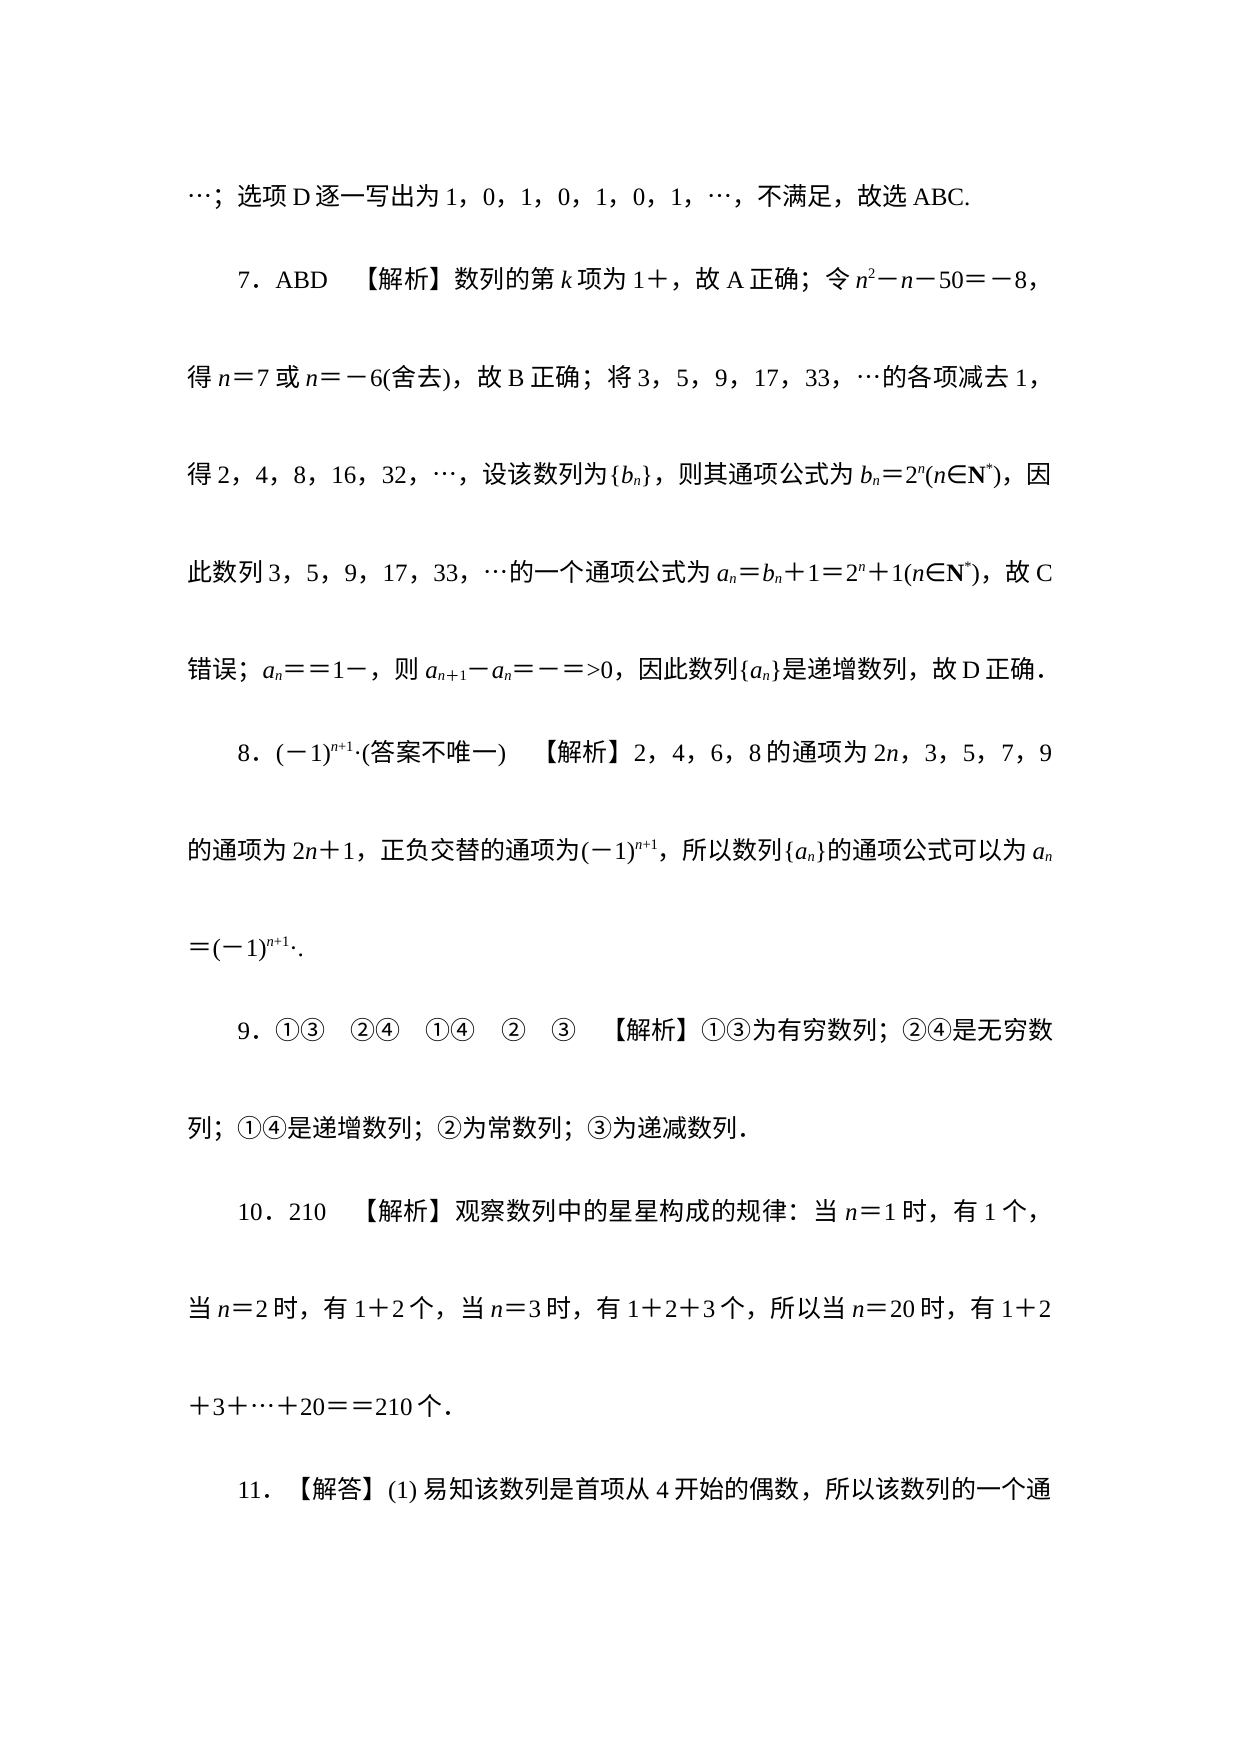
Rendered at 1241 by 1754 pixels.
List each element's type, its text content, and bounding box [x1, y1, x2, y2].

text 8．(－1)n+1·(答案不唯一) 【解析】2，4，6，8的通项为2n，3，5，7，9的通项为2n＋1，正负交替的通项为(－1)n+1，所以数列{an}的通项公式可以为an＝(－1)n+1·. [187, 718, 1053, 978]
text 7．ABD 【解析】数列的第k项为1＋，故A正确；令n2－n－50＝－8，得n＝7或n＝－6(舍去)，故B正确；将3，5，9，17，33，…的各项减去1，得2，4，8，16，32，…，设该数列为{bn}，则其通项公式为bn＝2n(n∈N*)，因此数列3，5，9，17，33，…的一个通项公式为an＝bn＋1＝2n＋1(n∈N*)，故C错误；an＝＝1－，则 an＋1－an＝－＝>0，因此数列{an}是递增数列，故D正确． [187, 245, 1053, 700]
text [187, 1455, 1053, 1520]
text 10．210 【解析】观察数列中的星星构成的规律：当n＝1时，有1个，当n＝2时，有1＋2个，当n＝3时，有1＋2＋3个，所以当n＝20时，有1＋2＋3＋…＋20＝＝210个． [187, 1177, 1053, 1437]
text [187, 162, 1053, 227]
text 9．①③ ②④ ①④ ② ③ 【解析】①③为有穷数列；②④是无穷数列；①④是递增数列；②为常数列；③为递减数列． [187, 996, 1053, 1159]
